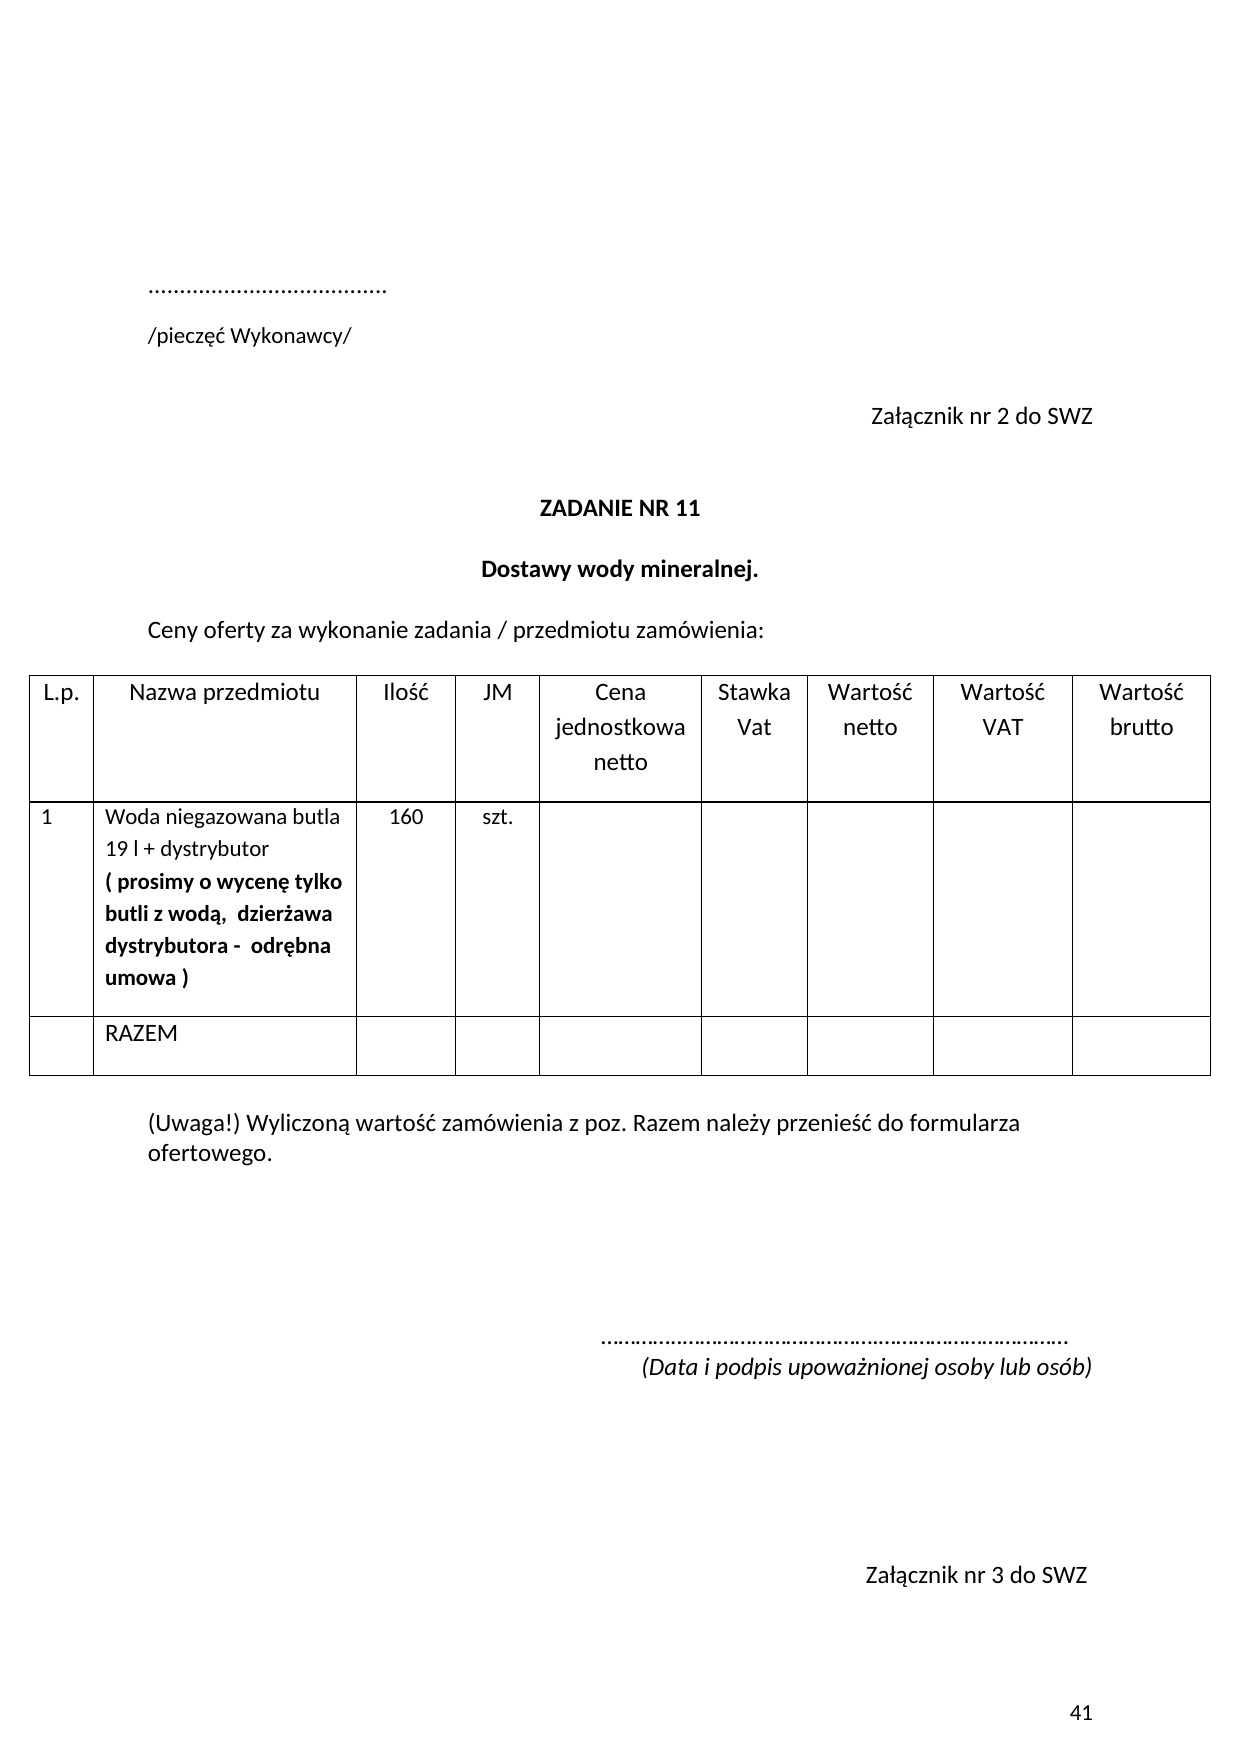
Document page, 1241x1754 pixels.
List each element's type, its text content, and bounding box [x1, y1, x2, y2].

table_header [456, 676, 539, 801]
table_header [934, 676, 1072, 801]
text /pieczęć Wykonawcy/ [148, 321, 1093, 349]
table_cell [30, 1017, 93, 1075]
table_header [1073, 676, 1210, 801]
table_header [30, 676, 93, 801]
text ZADANIE NR 11 [148, 492, 1093, 522]
text ...................................... [148, 270, 1093, 300]
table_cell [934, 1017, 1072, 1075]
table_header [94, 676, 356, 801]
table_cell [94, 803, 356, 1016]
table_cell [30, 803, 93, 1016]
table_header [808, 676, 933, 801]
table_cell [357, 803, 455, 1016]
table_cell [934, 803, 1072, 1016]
text …………..…………………………….…………………………… [148, 1320, 1093, 1351]
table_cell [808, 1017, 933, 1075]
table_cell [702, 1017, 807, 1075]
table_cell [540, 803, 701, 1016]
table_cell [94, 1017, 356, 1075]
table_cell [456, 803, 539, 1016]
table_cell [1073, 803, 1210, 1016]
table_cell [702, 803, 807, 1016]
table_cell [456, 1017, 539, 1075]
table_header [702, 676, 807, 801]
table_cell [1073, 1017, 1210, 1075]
text Załącznik nr 3 do SWZ [148, 1559, 1093, 1590]
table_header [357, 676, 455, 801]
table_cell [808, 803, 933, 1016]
text Załącznik nr 2 do SWZ [148, 400, 1093, 431]
text (Uwaga!) Wyliczoną wartość zamówienia z poz. Razem należy przenieść do formularza ofertowego. [148, 1107, 1093, 1168]
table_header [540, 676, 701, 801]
text Ceny oferty za wykonanie zadania / przedmiotu zamówienia: [148, 614, 1093, 644]
text Dostawy wody mineralnej. [148, 553, 1093, 583]
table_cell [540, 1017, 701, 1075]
text (Data i podpis upoważnionej osoby lub osób) [148, 1351, 1093, 1381]
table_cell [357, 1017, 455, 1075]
